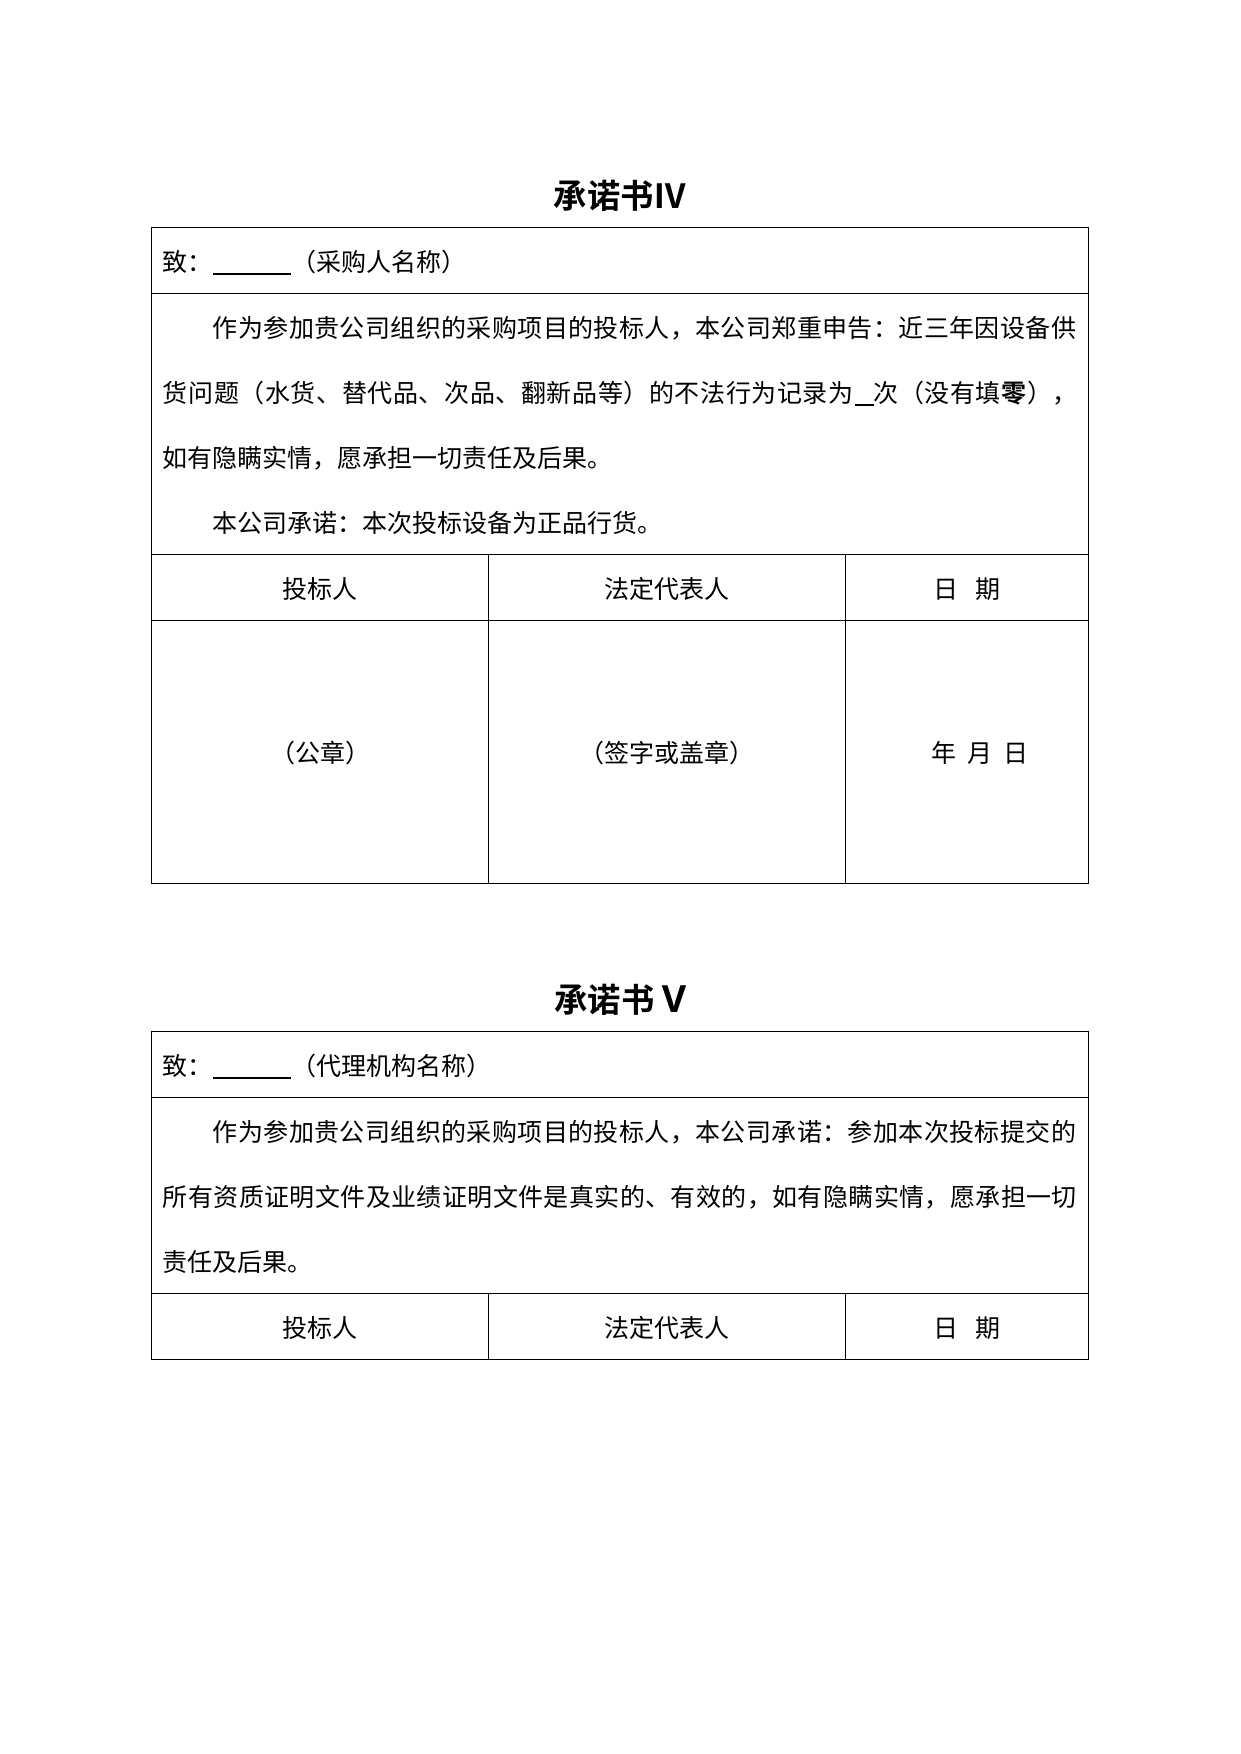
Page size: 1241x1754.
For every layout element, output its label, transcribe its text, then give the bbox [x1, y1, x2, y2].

table_header 致： （采购人名称） [152, 228, 1088, 293]
table_cell （签字或盖章） [489, 621, 845, 883]
text 承诺书V [152, 966, 1088, 1031]
table_header 致： （代理机构名称） [152, 1032, 1088, 1097]
table_cell （公章） [152, 621, 488, 883]
table_cell 日 期 [846, 555, 1088, 620]
table_cell 法定代表人 [489, 555, 845, 620]
text 承诺书Ⅳ [152, 162, 1088, 227]
table_cell 年 月 日 [846, 621, 1088, 883]
table_cell 投标人 [152, 1294, 488, 1359]
table_cell 法定代表人 [489, 1294, 845, 1359]
table_cell 投标人 [152, 555, 488, 620]
table_cell 作为参加贵公司组织的采购项目的投标人，本公司承诺：参加本次投标提交的所有资质证明文件及业绩证明文件是真实的、有效的，如有隐瞒实情，愿承担一切责任及后果。 [152, 1098, 1088, 1293]
table_cell 作为参加贵公司组织的采购项目的投标人，本公司郑重申告：近三年因设备供货问题（水货、替代品、次品、翻新品等）的不法行为记录为 次（没有填零），如有隐瞒实情，愿承担一切责任及后果。 本公司承诺：本次投标设备为正品行货。 [152, 294, 1088, 554]
table_cell 日 期 [846, 1294, 1088, 1359]
